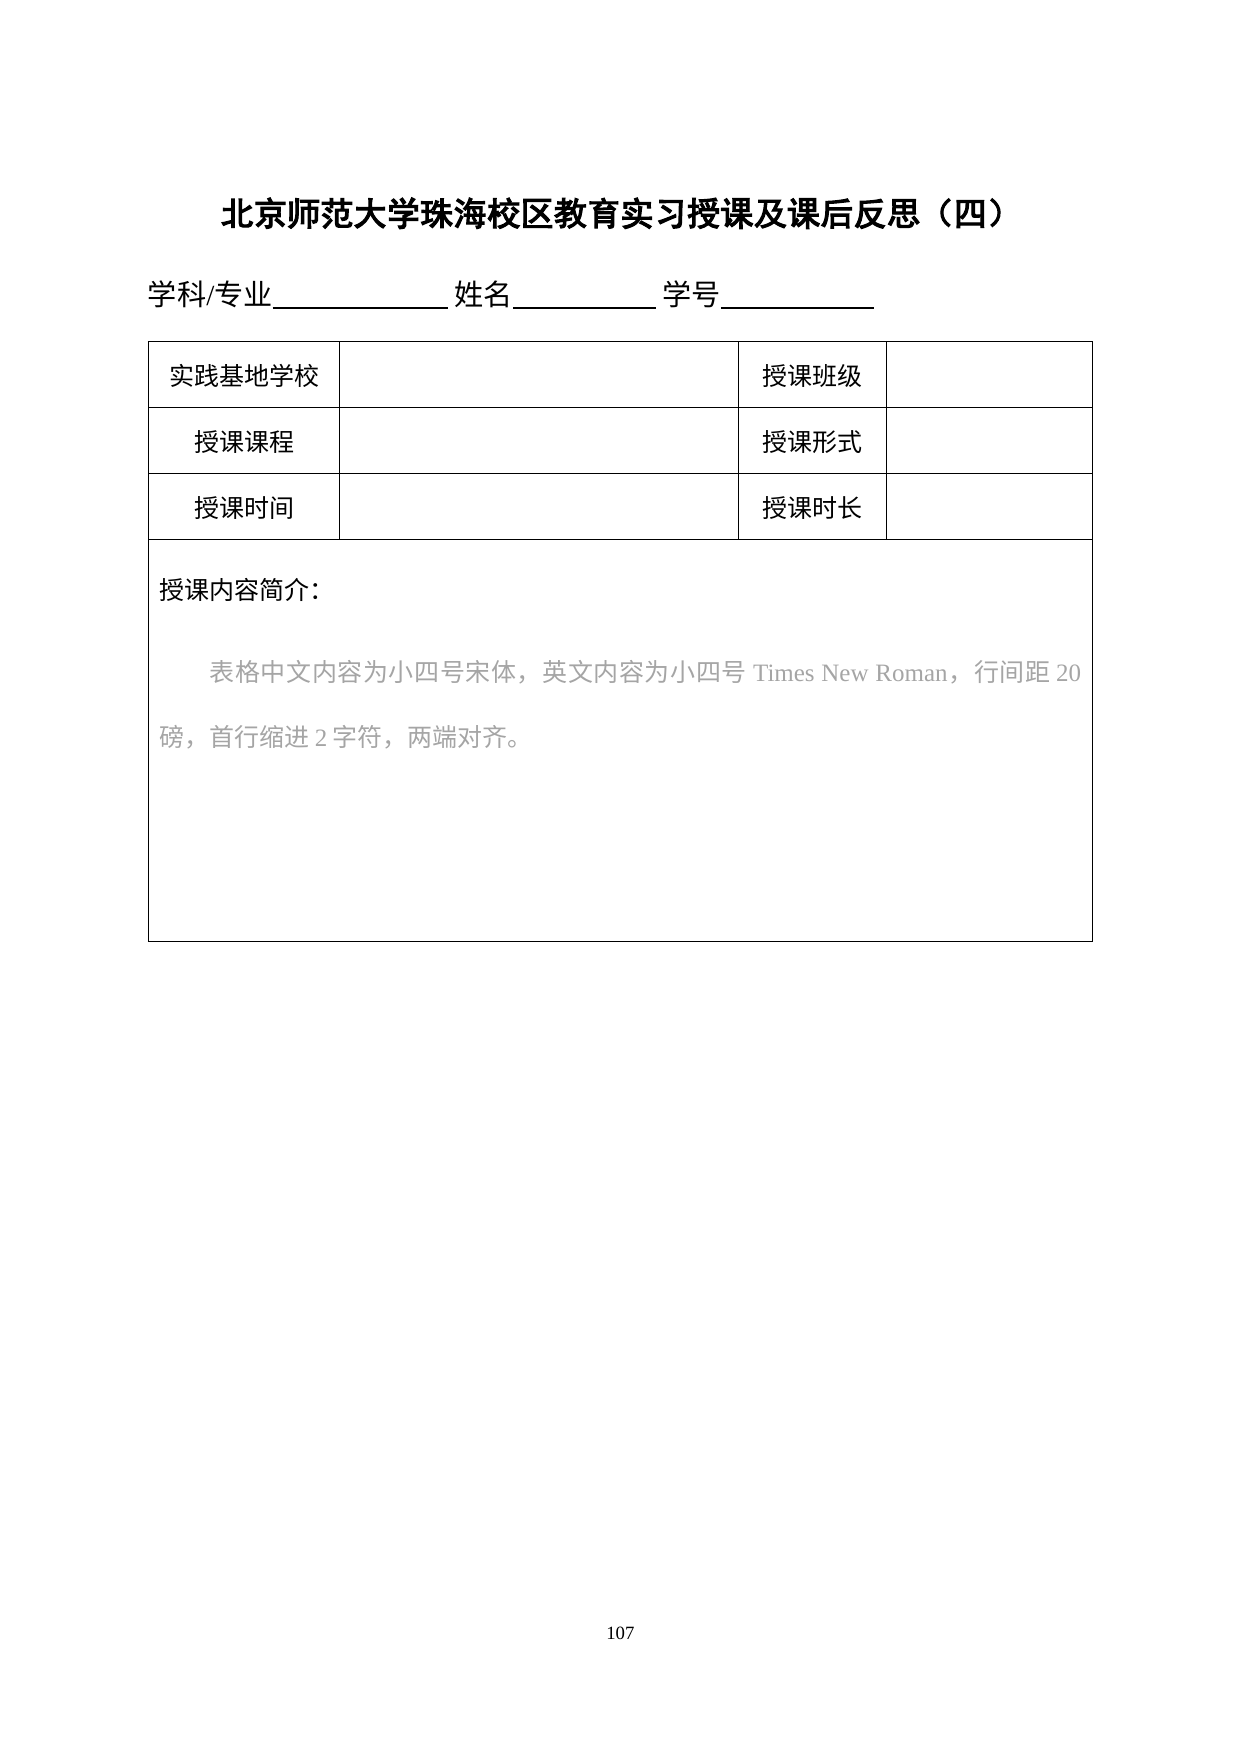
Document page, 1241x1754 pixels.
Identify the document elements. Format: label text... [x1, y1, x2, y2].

table_cell [340, 474, 738, 539]
table_cell [887, 408, 1092, 473]
table_header [887, 342, 1092, 407]
text 学科/专业 姓名 学号 [148, 260, 1092, 325]
table_cell 授课课程 [149, 408, 339, 473]
text 北京师范大学珠海校区教育实习授课及课后反思（四） [148, 178, 1092, 243]
table_cell [340, 408, 738, 473]
table_cell 授课形式 [739, 408, 886, 473]
table_header [340, 342, 738, 407]
table_cell [887, 474, 1092, 539]
table_cell 授课内容简介： 表格中文内容为小四号宋体，英文内容为小四号Times New Roman，行间距20磅，首行缩进2字符，两端对齐。 [149, 540, 1092, 941]
table_cell 授课时长 [739, 474, 886, 539]
table_header 授课班级 [739, 342, 886, 407]
table_header 实践基地学校 [149, 342, 339, 407]
table_cell 授课时间 [149, 474, 339, 539]
